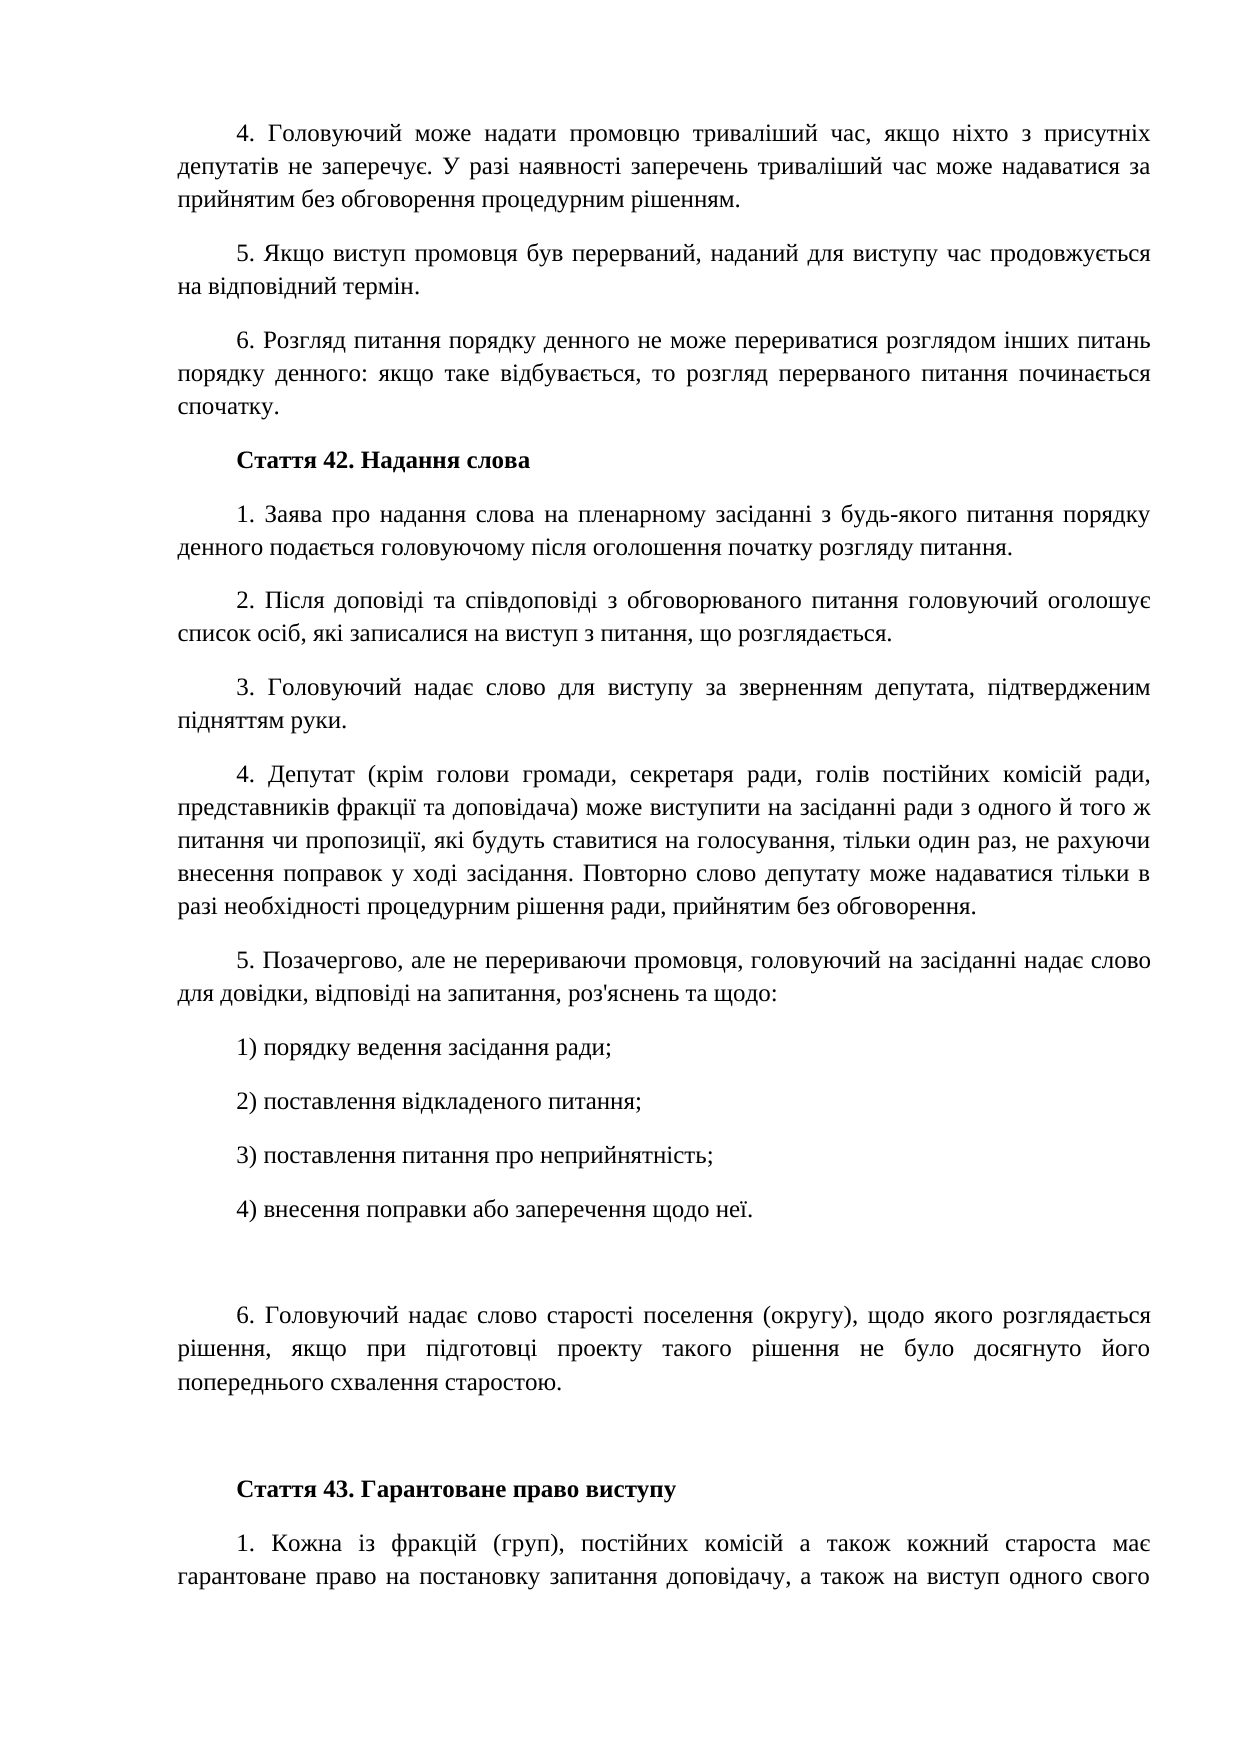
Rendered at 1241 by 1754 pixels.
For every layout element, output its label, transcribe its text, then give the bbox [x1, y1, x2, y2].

text 6. Розгляд питання порядку денного не може перериватися розглядом інших питань порядку денного: якщо таке відбувається, то розгляд перерваного питання починається спочатку. [177, 325, 1152, 420]
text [177, 1528, 1152, 1590]
text 1) порядку ведення засідання ради; [177, 1032, 1152, 1061]
text 6. Головуючий надає слово старості поселення (округу), щодо якого розглядається рішення, якщо при підготовці проекту такого рішення не було досягнуто його попереднього схвалення старостою. [177, 1301, 1152, 1395]
text 4. Депутат (крім голови громади, секретаря ради, голів постійних комісій ради, представників фракції та доповідача) може виступити на засіданні ради з одного й того ж питання чи пропозиції, які будуть ставитися на голосування, тільки один раз, не рахуючи внесення поправок у ході засідання. Повторно слово депутату може надаватися тільки в разі необхідності процедурним рішення ради, прийнятим без обговорення. [177, 759, 1152, 920]
text 4. Головуючий може надати промовцю триваліший час, якщо ніхто з присутніх депутатів не заперечує. У разі наявності заперечень триваліший час може надаватися за прийнятим без обговорення процедурним рішенням. [177, 118, 1152, 213]
text 2. Після доповіді та співдоповіді з обговорюваного питання головуючий оголошує список осіб, які записалися на виступ з питання, що розглядається. [177, 586, 1152, 647]
text 5. Якщо виступ промовця був перерваний, наданий для виступу час продовжується на відповідний термін. [177, 238, 1152, 300]
text Стаття 42. Надання слова [177, 445, 1152, 473]
text 3) поставлення питання про неприйнятність; [177, 1140, 1152, 1168]
text 3. Головуючий надає слово для виступу за зверненням депутата, підтвердженим підняттям руки. [177, 672, 1152, 734]
text Стаття 43. Гарантоване право виступу [177, 1474, 1152, 1503]
text 4) внесення поправки або заперечення щодо неї. [177, 1194, 1152, 1222]
text 5. Позачергово, але не перериваючи промовця, головуючий на засіданні надає слово для довідки, відповіді на запитання, роз'яснень та щодо: [177, 945, 1152, 1007]
text 1. Заява про надання слова на пленарному засіданні з будь-якого питання порядку денного подається головуючому після оголошення початку розгляду питання. [177, 499, 1152, 560]
text 2) поставлення відкладеного питання; [177, 1086, 1152, 1115]
